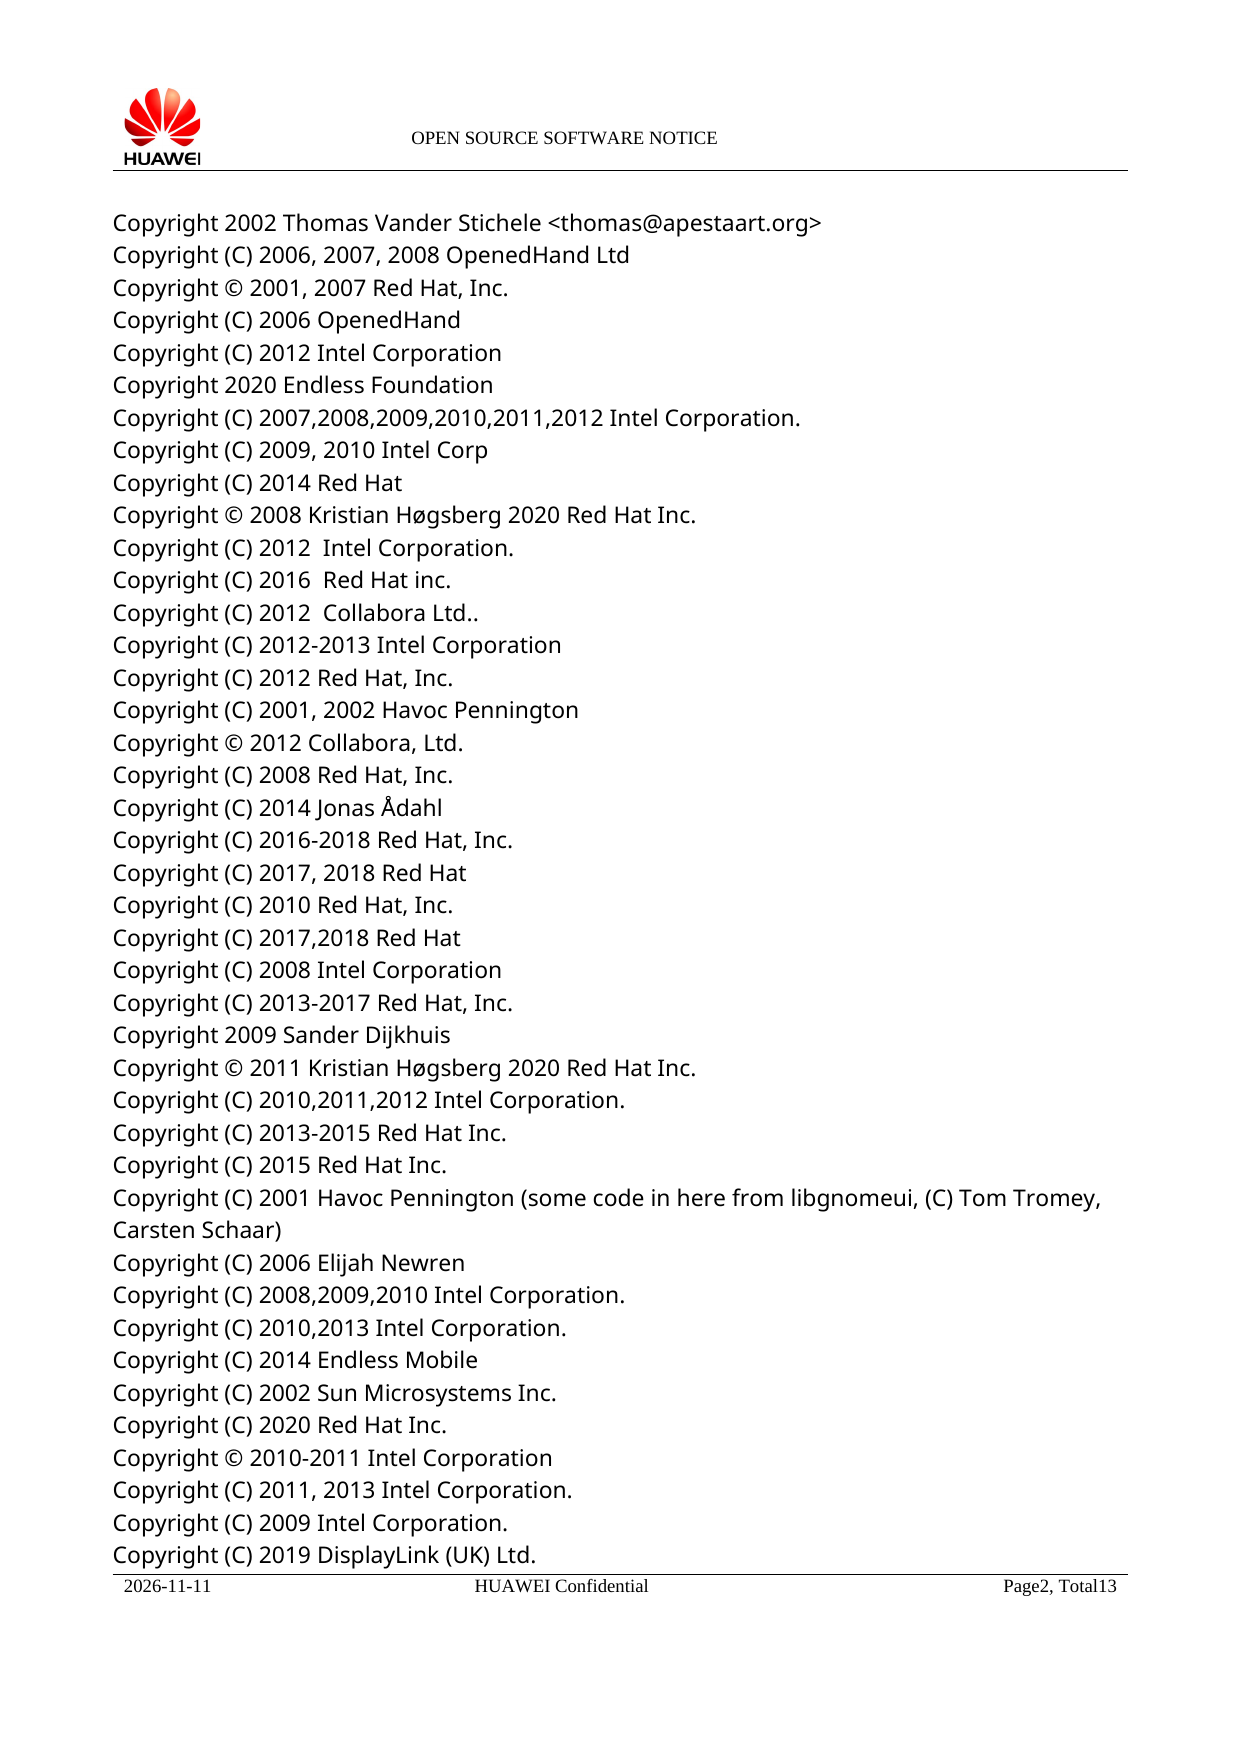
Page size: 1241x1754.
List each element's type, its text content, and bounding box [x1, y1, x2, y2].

picture [124, 88, 201, 165]
